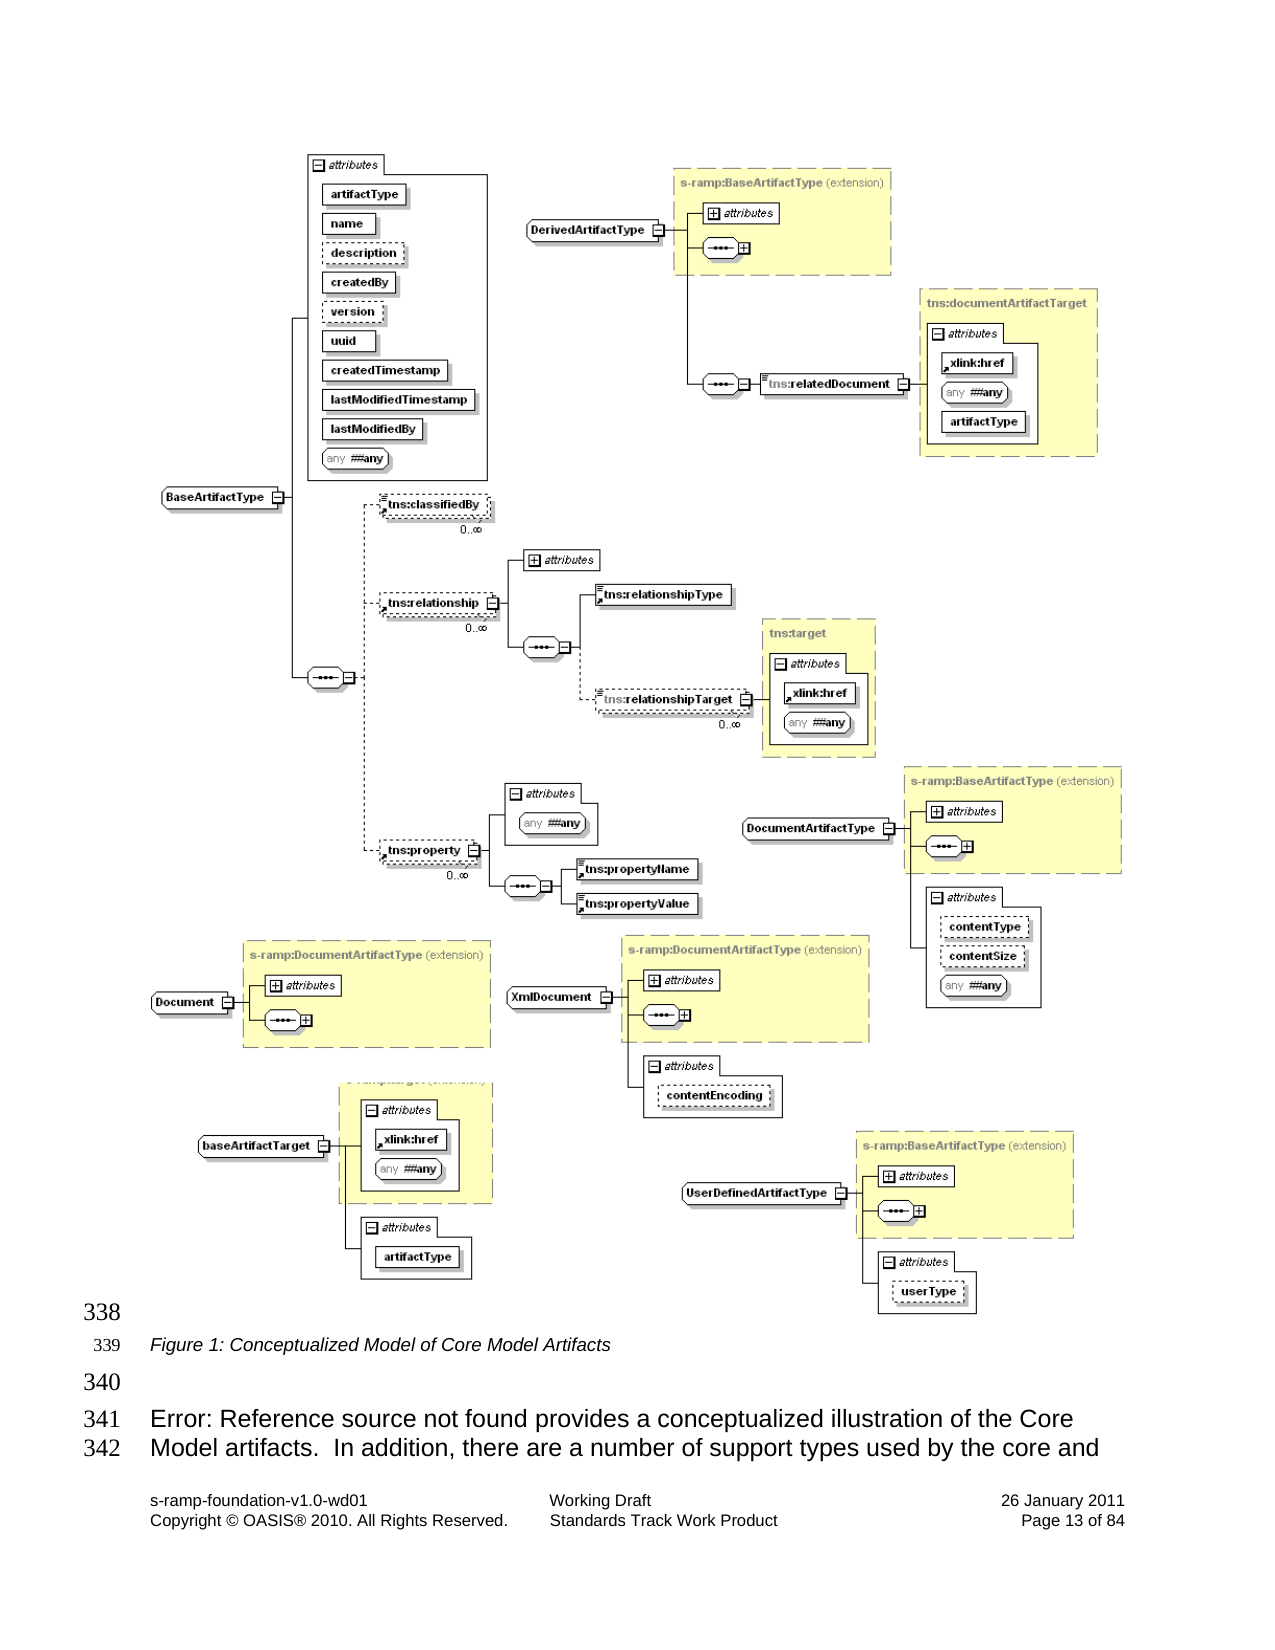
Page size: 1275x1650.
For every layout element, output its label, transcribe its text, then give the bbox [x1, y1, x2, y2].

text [150, 1404, 1125, 1462]
picture [150, 150, 1125, 1321]
text Figure 1: Conceptualized Model of Core Model Artifacts [150, 1333, 1125, 1355]
